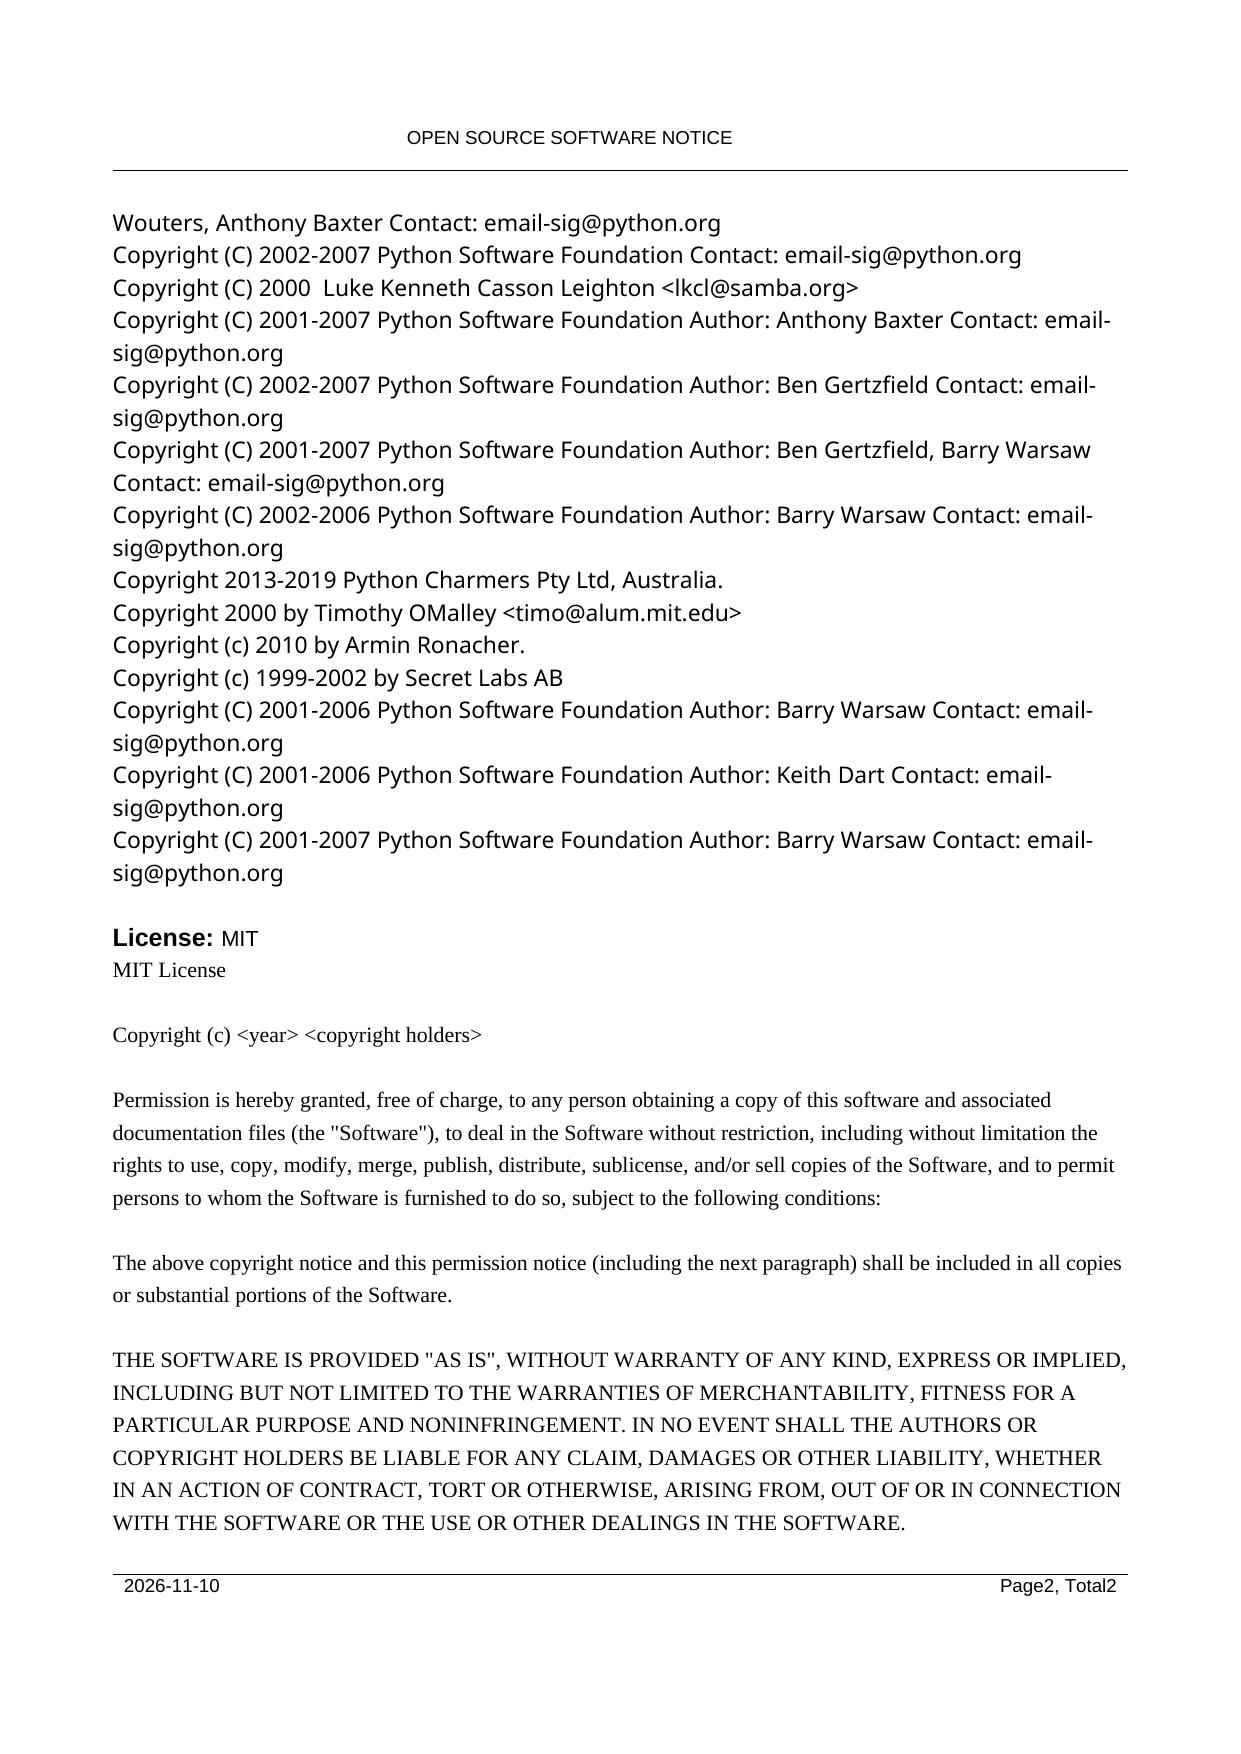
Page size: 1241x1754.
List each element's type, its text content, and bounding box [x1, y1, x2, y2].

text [112, 206, 1128, 921]
text MIT License Copyright (c) <year> <copyright holders> Permission is hereby granted, free of charge, to any person obtaining a copy of this software and associated documentation files (the "Software"), to deal in the Software without restriction, including without limitation the rights to use, copy, modify, merge, publish, distribute, sublicense, and/or sell copies of the Software, and to permit persons to whom the Software is furnished to do so, subject to the following conditions: The above copyright notice and this permission notice (including the next paragraph) shall be included in all copies or substantial portions of the Software. THE SOFTWARE IS PROVIDED "AS IS", WITHOUT WARRANTY OF ANY KIND, EXPRESS OR IMPLIED, INCLUDING BUT NOT LIMITED TO THE WARRANTIES OF MERCHANTABILITY, FITNESS FOR A PARTICULAR PURPOSE AND NONINFRINGEMENT. IN NO EVENT SHALL THE AUTHORS OR COPYRIGHT HOLDERS BE LIABLE FOR ANY CLAIM, DAMAGES OR OTHER LIABILITY, WHETHER IN AN ACTION OF CONTRACT, TORT OR OTHERWISE, ARISING FROM, OUT OF OR IN CONNECTION WITH THE SOFTWARE OR THE USE OR OTHER DEALINGS IN THE SOFTWARE. [112, 954, 1128, 1539]
text License: MIT [112, 921, 1128, 954]
